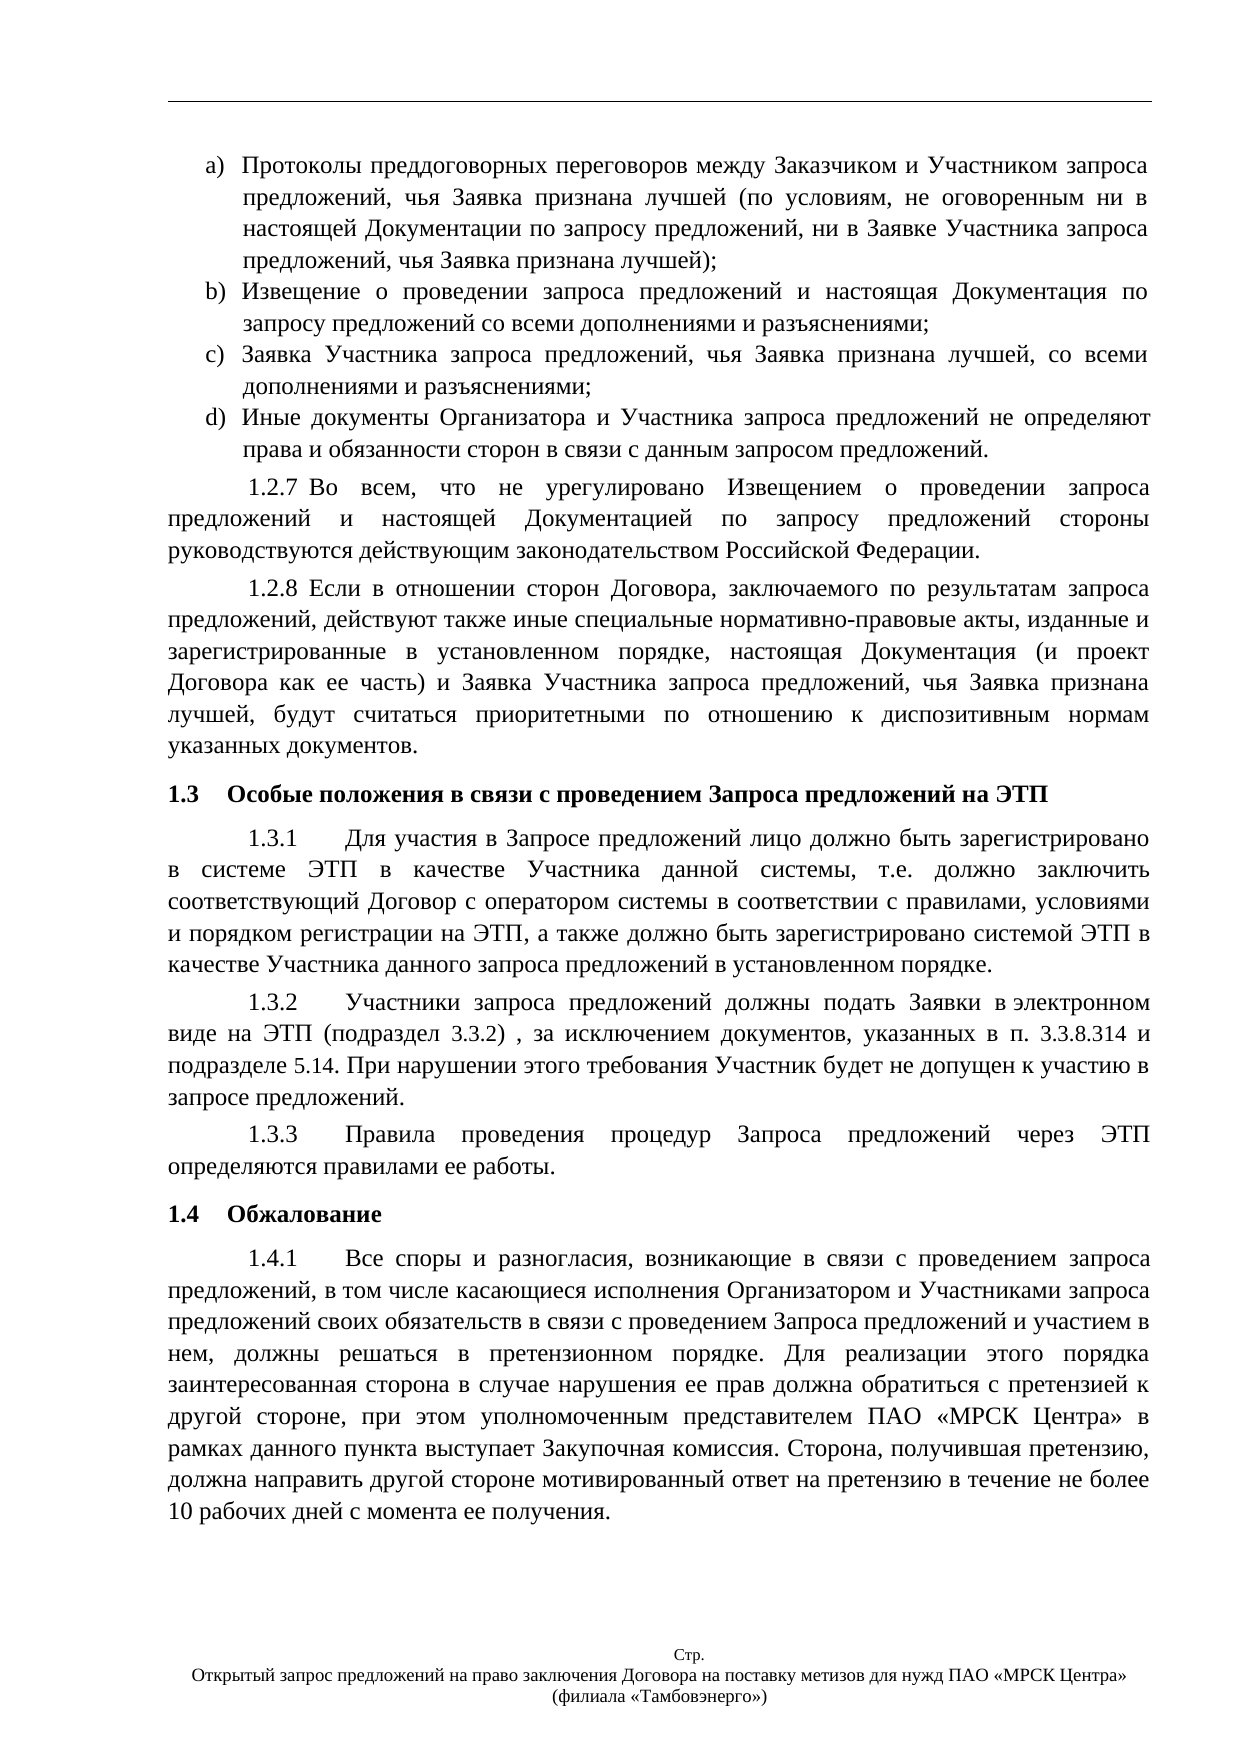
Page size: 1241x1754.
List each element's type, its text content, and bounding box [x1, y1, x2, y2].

list Участники запроса предложений должны подать Заявки в электронном виде на ЭТП (подраздел 3.3.) , за исключением документов, указанных в п. 3.3.14 и подразделе 5.14. При нарушении этого требования Участник будет не допущен к участию в запросе предложений. [168, 987, 1150, 1110]
list Правила проведения процедур Запроса предложений через ЭТП определяются правилами ее работы. [168, 1119, 1150, 1180]
list Во всем, что не урегулировано Извещением о проведении запроса предложений и настоящей Документацией по запросу предложений стороны руководствуются действующим законодательством Российской Федерации. [168, 472, 1150, 564]
subtitle Особые положения в связи с проведением Запроса предложений на ЭТП [168, 779, 1152, 808]
list Все споры и разногласия, возникающие в связи с проведением запроса предложений, в том числе касающиеся исполнения Организатором и Участниками запроса предложений своих обязательств в связи с проведением Запроса предложений и участием в нем, должны решаться в претензионном порядке. Для реализации этого порядка заинтересованная сторона в случае нарушения ее прав должна обратиться с претензией к другой стороне, при этом уполномоченным представителем ПАО «МРСК Центра» в рамках данного пункта выступает Закупочная комиссия. Сторона, получившая претензию, должна направить другой стороне мотивированный ответ на претензию в течение не более 10 рабочих дней с момента ее получения. [168, 1243, 1150, 1524]
list Заявка Участника запроса предложений, чья Заявка признана лучшей, со всеми дополнениями и разъяснениями; [205, 339, 1148, 400]
list Протоколы преддоговорных переговоров между Заказчиком и Участником запроса предложений, чья Заявка признана лучшей (по условиям, не оговоренным ни в настоящей Документации по запросу предложений, ни в Заявке Участника запроса предложений, чья Заявка признана лучшей); [205, 150, 1149, 273]
subtitle Обжалование [168, 1199, 1152, 1228]
list Извещение о проведении запроса предложений и настоящая Документация по запросу предложений со всеми дополнениями и разъяснениями; [205, 276, 1148, 337]
list Если в отношении сторон Договора, заключаемого по результатам запроса предложений, действуют также иные специальные нормативно-правовые акты, изданные и зарегистрированные в установленном порядке, настоящая Документация (и проект Договора как ее часть) и Заявка Участника запроса предложений, чья Заявка признана лучшей, будут считаться приоритетными по отношению к диспозитивным нормам указанных документов. [168, 573, 1150, 759]
list Иные документы Организатора и Участника запроса предложений не определяют права и обязанности сторон в связи с данным запросом предложений. [205, 402, 1152, 463]
list Для участия в Запросе предложений лицо должно быть зарегистрировано в системе ЭТП в качестве Участника данной системы, т.е. должно заключить соответствующий Договор с оператором системы в соответствии с правилами, условиями и порядком регистрации на ЭТП, а также должно быть зарегистрировано системой ЭТП в качестве Участника данного запроса предложений в установленном порядке. [168, 823, 1150, 978]
